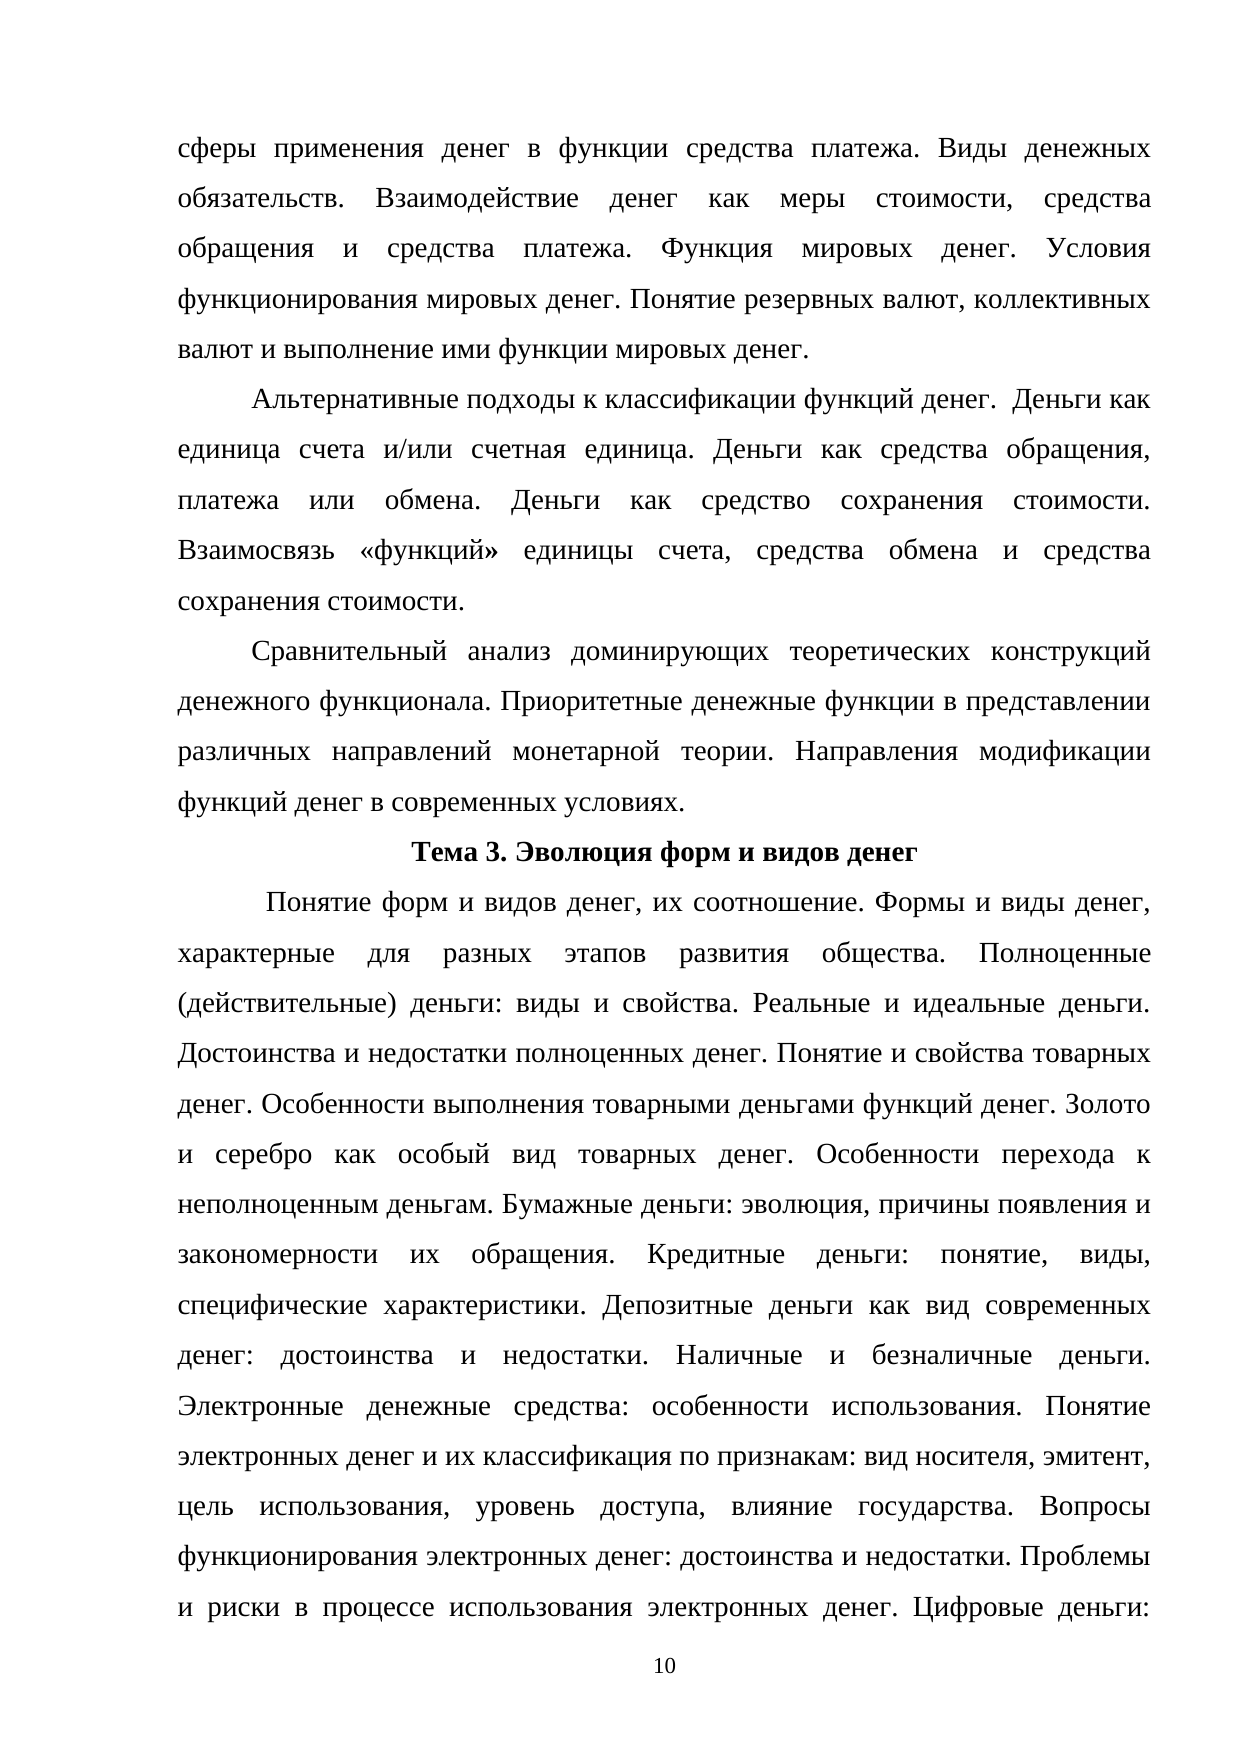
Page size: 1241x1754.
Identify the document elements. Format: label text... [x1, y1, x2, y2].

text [177, 130, 1152, 364]
text Сравнительный анализ доминирующих теоретических конструкций денежного функционала. Приоритетные денежные функции в представлении различных направлений монетарной теории. Направления модификации функций денег в современных условиях. [177, 633, 1152, 817]
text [177, 884, 1152, 1622]
text Тема 3. Эволюция форм и видов денег [177, 834, 1152, 868]
text Альтернативные подходы к классификации функций денег. Деньги как единица счета и/или счетная единица. Деньги как средства обращения, платежа или обмена. Деньги как средство сохранения стоимости. Взаимосвязь «функций» единицы счета, средства обмена и средства сохранения стоимости. [177, 381, 1152, 616]
